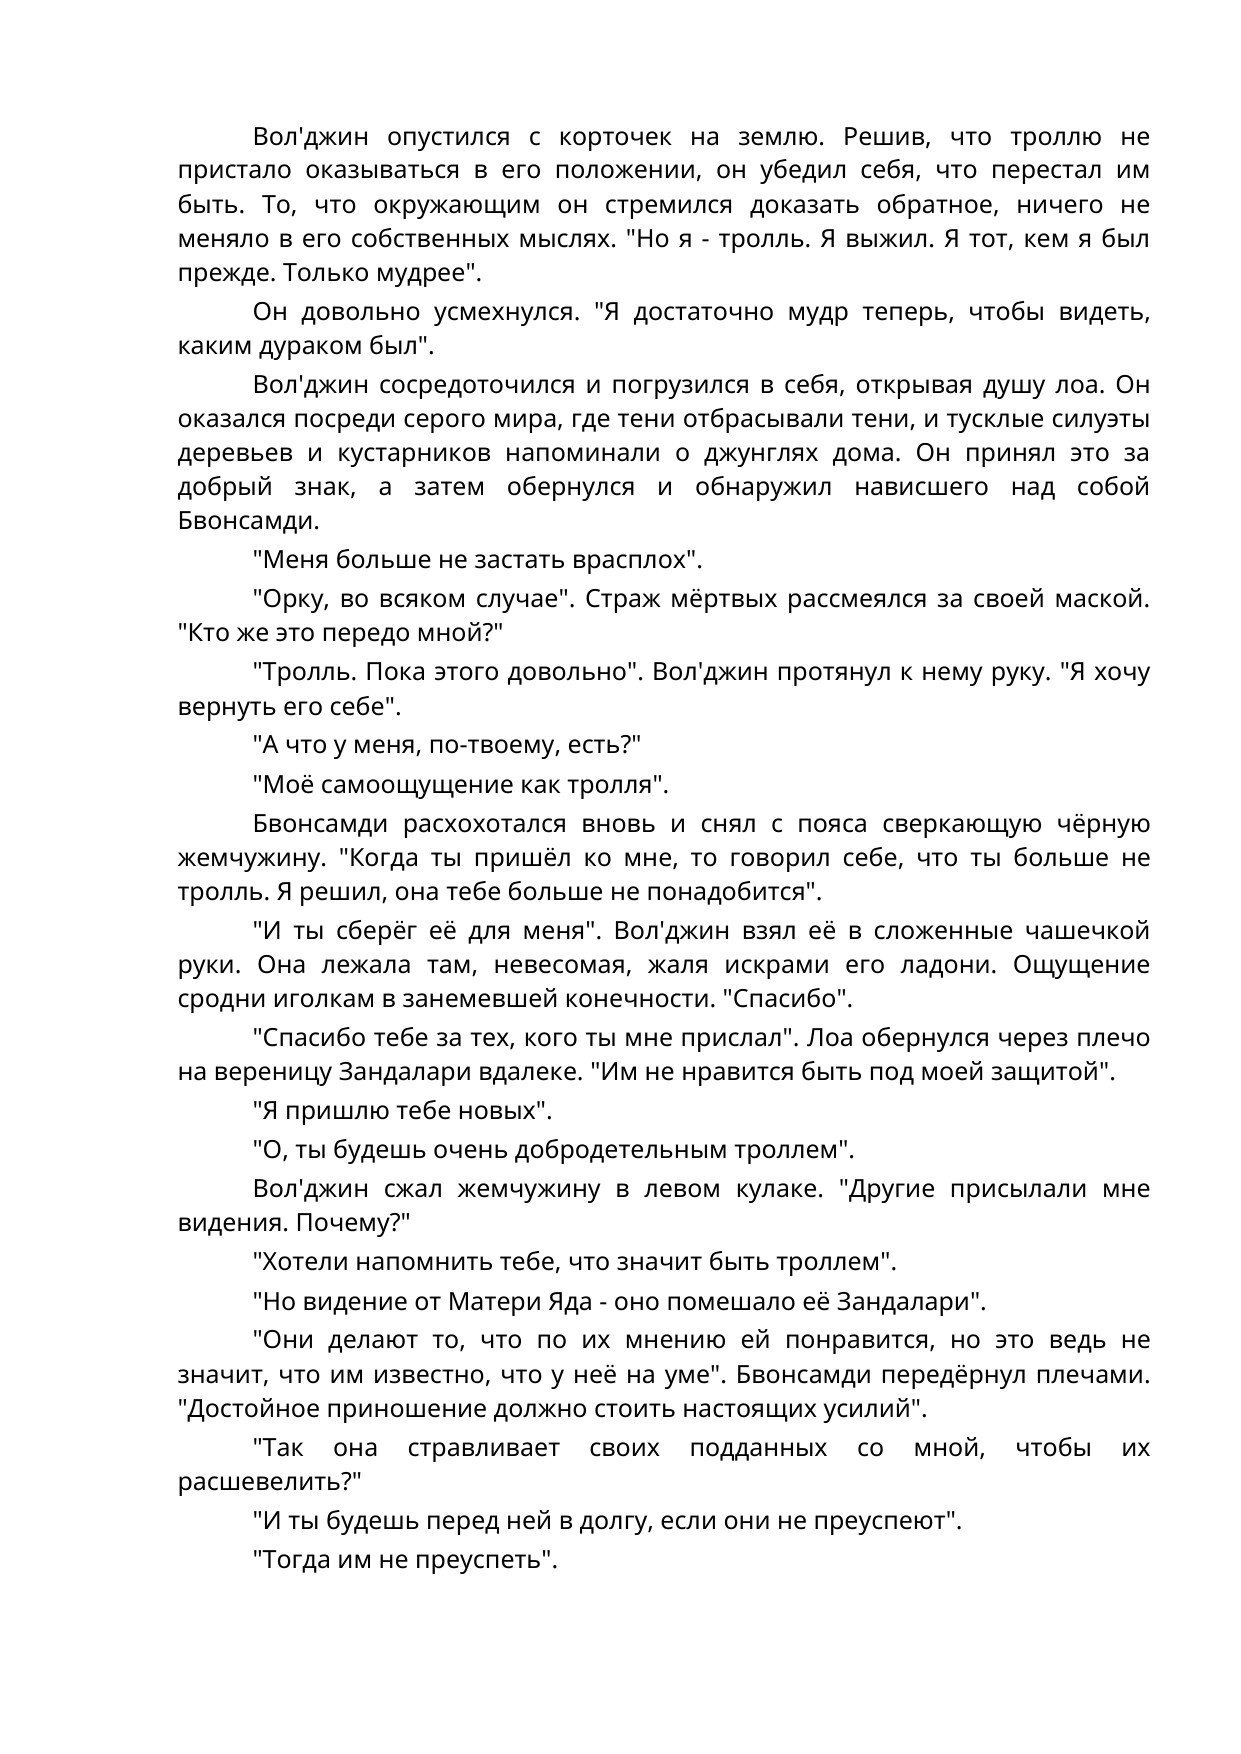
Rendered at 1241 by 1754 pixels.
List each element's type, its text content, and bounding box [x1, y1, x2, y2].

text "А что у меня, по-твоему, есть?" [177, 727, 1152, 761]
text "Тролль. Пока этого довольно". Вол'джин протянул к нему руку. "Я хочу вернуть его себе". [177, 654, 1152, 722]
text Вол'джин сосредоточился и погрузился в себя, открывая душу лоа. Он оказался посреди серого мира, где тени отбрасывали тени, и тусклые силуэты деревьев и кустарников напоминали о джунглях дома. Он принял это за добрый знак, а затем обернулся и обнаружил нависшего над собой Бвонсамди. [177, 367, 1152, 537]
text "Тогда им не преуспеть". [177, 1542, 1152, 1576]
text Вол'джин опустился с корточек на землю. Решив, что троллю не пристало оказываться в его положении, он убедил себя, что перестал им быть. То, что окружающим он стремился доказать обратное, ничего не меняло в его собственных мыслях. "Но я - тролль. Я выжил. Я тот, кем я был прежде. Только мудрее". [177, 118, 1152, 288]
text "И ты сберёг её для меня". Вол'джин взял её в сложенные чашечкой руки. Она лежала там, невесомая, жаля искрами его ладони. Ощущение сродни иголкам в занемевшей конечности. "Спасибо". [177, 912, 1152, 1015]
text Он довольно усмехнулся. "Я достаточно мудр теперь, чтобы видеть, каким дураком был". [177, 293, 1152, 362]
text "Так она стравливает своих подданных со мной, чтобы их расшевелить?" [177, 1429, 1152, 1497]
text "Я пришлю тебе новых". [177, 1093, 1152, 1127]
text "И ты будешь перед ней в долгу, если они не преуспеют". [177, 1502, 1152, 1537]
text "Хотели напомнить тебе, что значит быть троллем". [177, 1244, 1152, 1278]
text Вол'джин сжал жемчужину в левом кулаке. "Другие присылали мне видения. Почему?" [177, 1171, 1152, 1239]
text "Но видение от Матери Яда - оно помешало её Зандалари". [177, 1283, 1152, 1317]
text Бвонсамди расхохотался вновь и снял с пояса сверкающую чёрную жемчужину. "Когда ты пришёл ко мне, то говорил себе, что ты больше не тролль. Я решил, она тебе больше не понадобится". [177, 805, 1152, 907]
text "Меня больше не застать врасплох". [177, 542, 1152, 576]
text "Моё самоощущение как тролля". [177, 766, 1152, 800]
text "Они делают то, что по их мнению ей понравится, но это ведь не значит, что им известно, что у неё на уме". Бвонсамди передёрнул плечами. "Достойное приношение должно стоить настоящих усилий". [177, 1322, 1152, 1424]
text "Спасибо тебе за тех, кого ты мне прислал". Лоа обернулся через плечо на вереницу Зандалари вдалеке. "Им не нравится быть под моей защитой". [177, 1020, 1152, 1088]
text "Орку, во всяком случае". Страж мёртвых рассмеялся за своей маской. "Кто же это передо мной?" [177, 581, 1152, 649]
text "О, ты будешь очень добродетельным троллем". [177, 1132, 1152, 1166]
